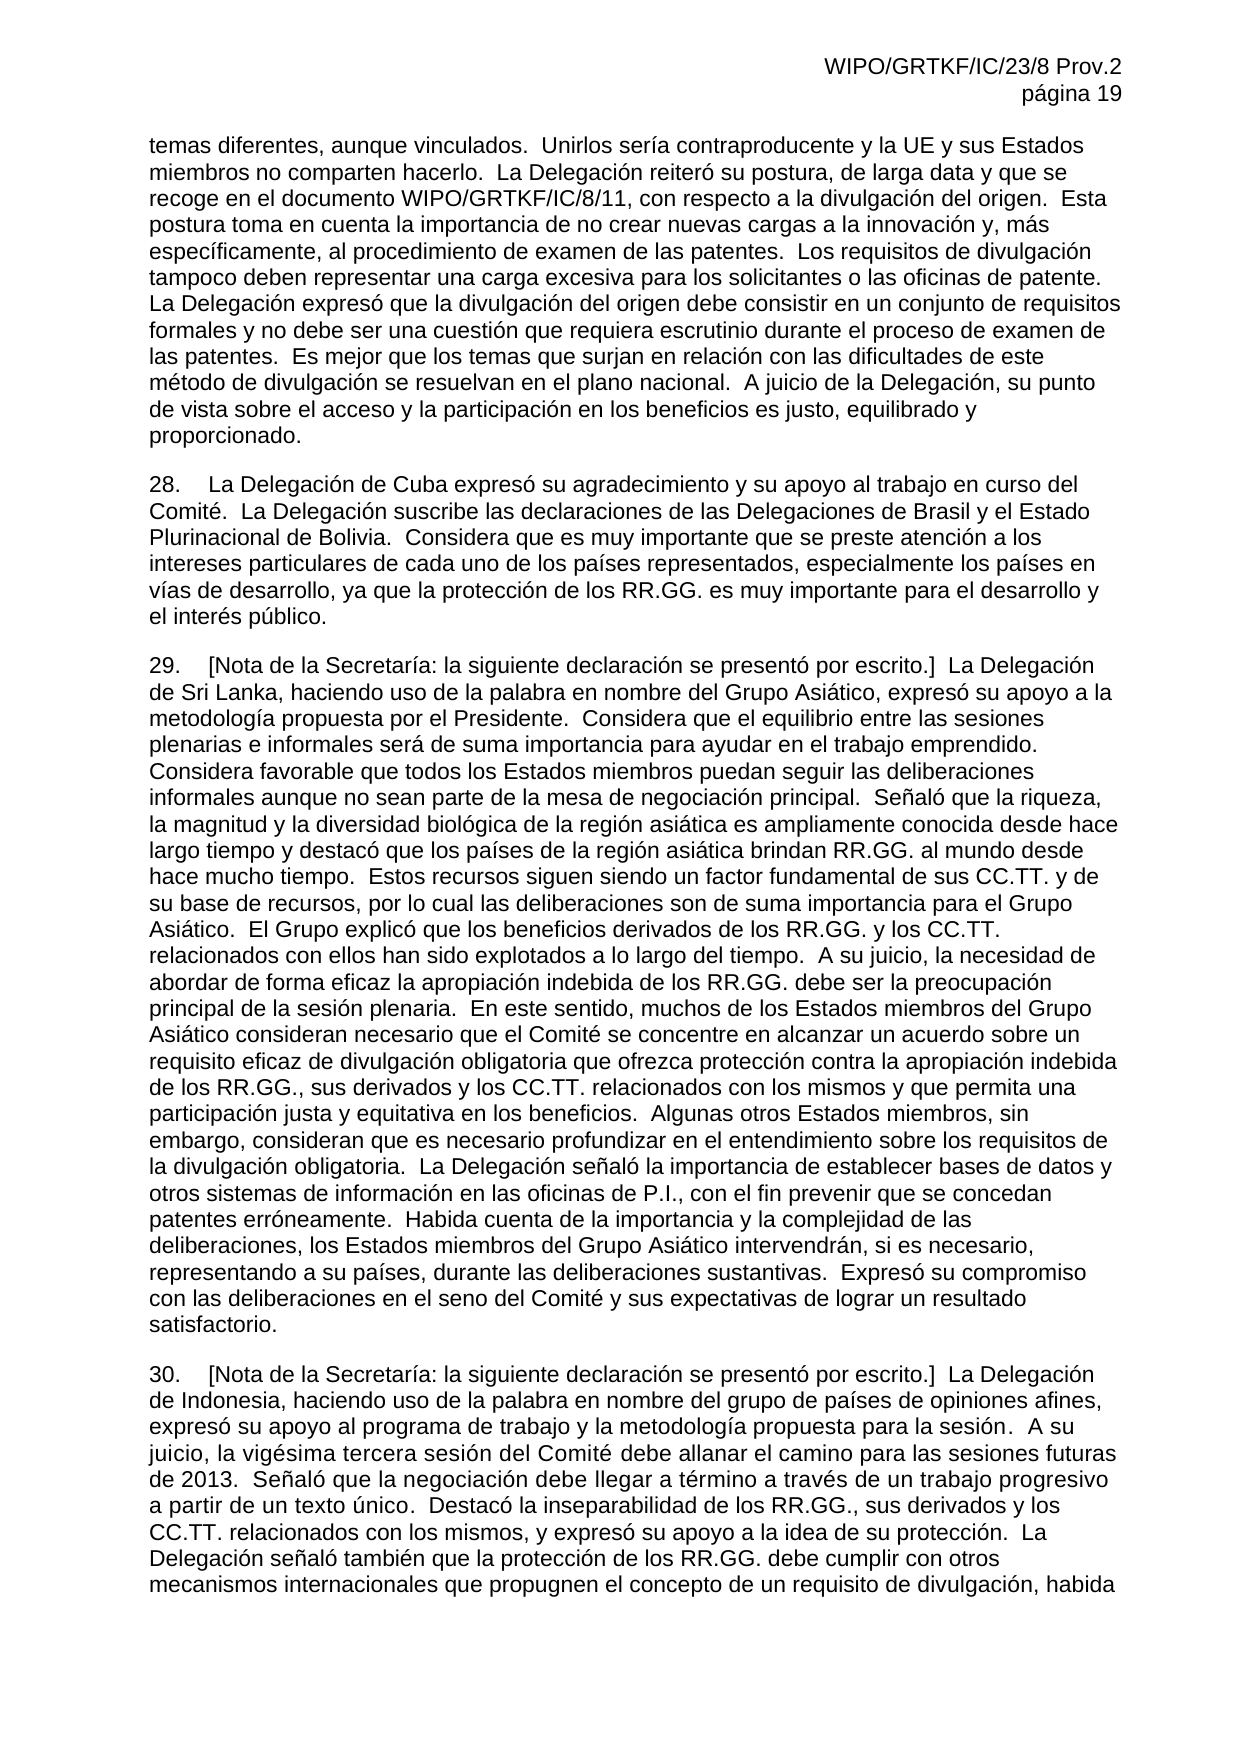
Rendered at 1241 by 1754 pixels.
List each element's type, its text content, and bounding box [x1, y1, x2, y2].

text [149, 132, 1122, 448]
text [149, 1361, 1122, 1598]
text La Delegación de Cuba expresó su agradecimiento y su apoyo al trabajo en curso del Comité. La Delegación suscribe las declaraciones de las Delegaciones de Brasil y el Estado Plurinacional de Bolivia. Considera que es muy importante que se preste atención a los intereses particulares de cada uno de los países representados, especialmente los países en vías de desarrollo, ya que la protección de los RR.GG. es muy importante para el desarrollo y el interés público. [149, 471, 1122, 629]
text [Nota de la Secretaría: la siguiente declaración se presentó por escrito.] La Delegación de Sri Lanka, haciendo uso de la palabra en nombre del Grupo Asiático, expresó su apoyo a la metodología propuesta por el Presidente. Considera que el equilibrio entre las sesiones plenarias e informales será de suma importancia para ayudar en el trabajo emprendido. Considera favorable que todos los Estados miembros puedan seguir las deliberaciones informales aunque no sean parte de la mesa de negociación principal. Señaló que la riqueza, la magnitud y la diversidad biológica de la región asiática es ampliamente conocida desde hace largo tiempo y destacó que los países de la región asiática brindan RR.GG. al mundo desde hace mucho tiempo. Estos recursos siguen siendo un factor fundamental de sus CC.TT. y de su base de recursos, por lo cual las deliberaciones son de suma importancia para el Grupo Asiático. El Grupo explicó que los beneficios derivados de los RR.GG. y los CC.TT. relacionados con ellos han sido explotados a lo largo del tiempo. A su juicio, la necesidad de abordar de forma eficaz la apropiación indebida de los RR.GG. debe ser la preocupación principal de la sesión plenaria. En este sentido, muchos de los Estados miembros del Grupo Asiático consideran necesario que el Comité se concentre en alcanzar un acuerdo sobre un requisito eficaz de divulgación obligatoria que ofrezca protección contra la apropiación indebida de los RR.GG., sus derivados y los CC.TT. relacionados con los mismos y que permita una participación justa y equitativa en los beneficios. Algunas otros Estados miembros, sin embargo, consideran que es necesario profundizar en el entendimiento sobre los requisitos de la divulgación obligatoria. La Delegación señaló la importancia de establecer bases de datos y otros sistemas de información en las oficinas de P.I., con el fin prevenir que se concedan patentes erróneamente. Habida cuenta de la importancia y la complejidad de las deliberaciones, los Estados miembros del Grupo Asiático intervendrán, si es necesario, representando a su países, durante las deliberaciones sustantivas. Expresó su compromiso con las deliberaciones en el seno del Comité y sus expectativas de lograr un resultado satisfactorio. [149, 652, 1122, 1338]
